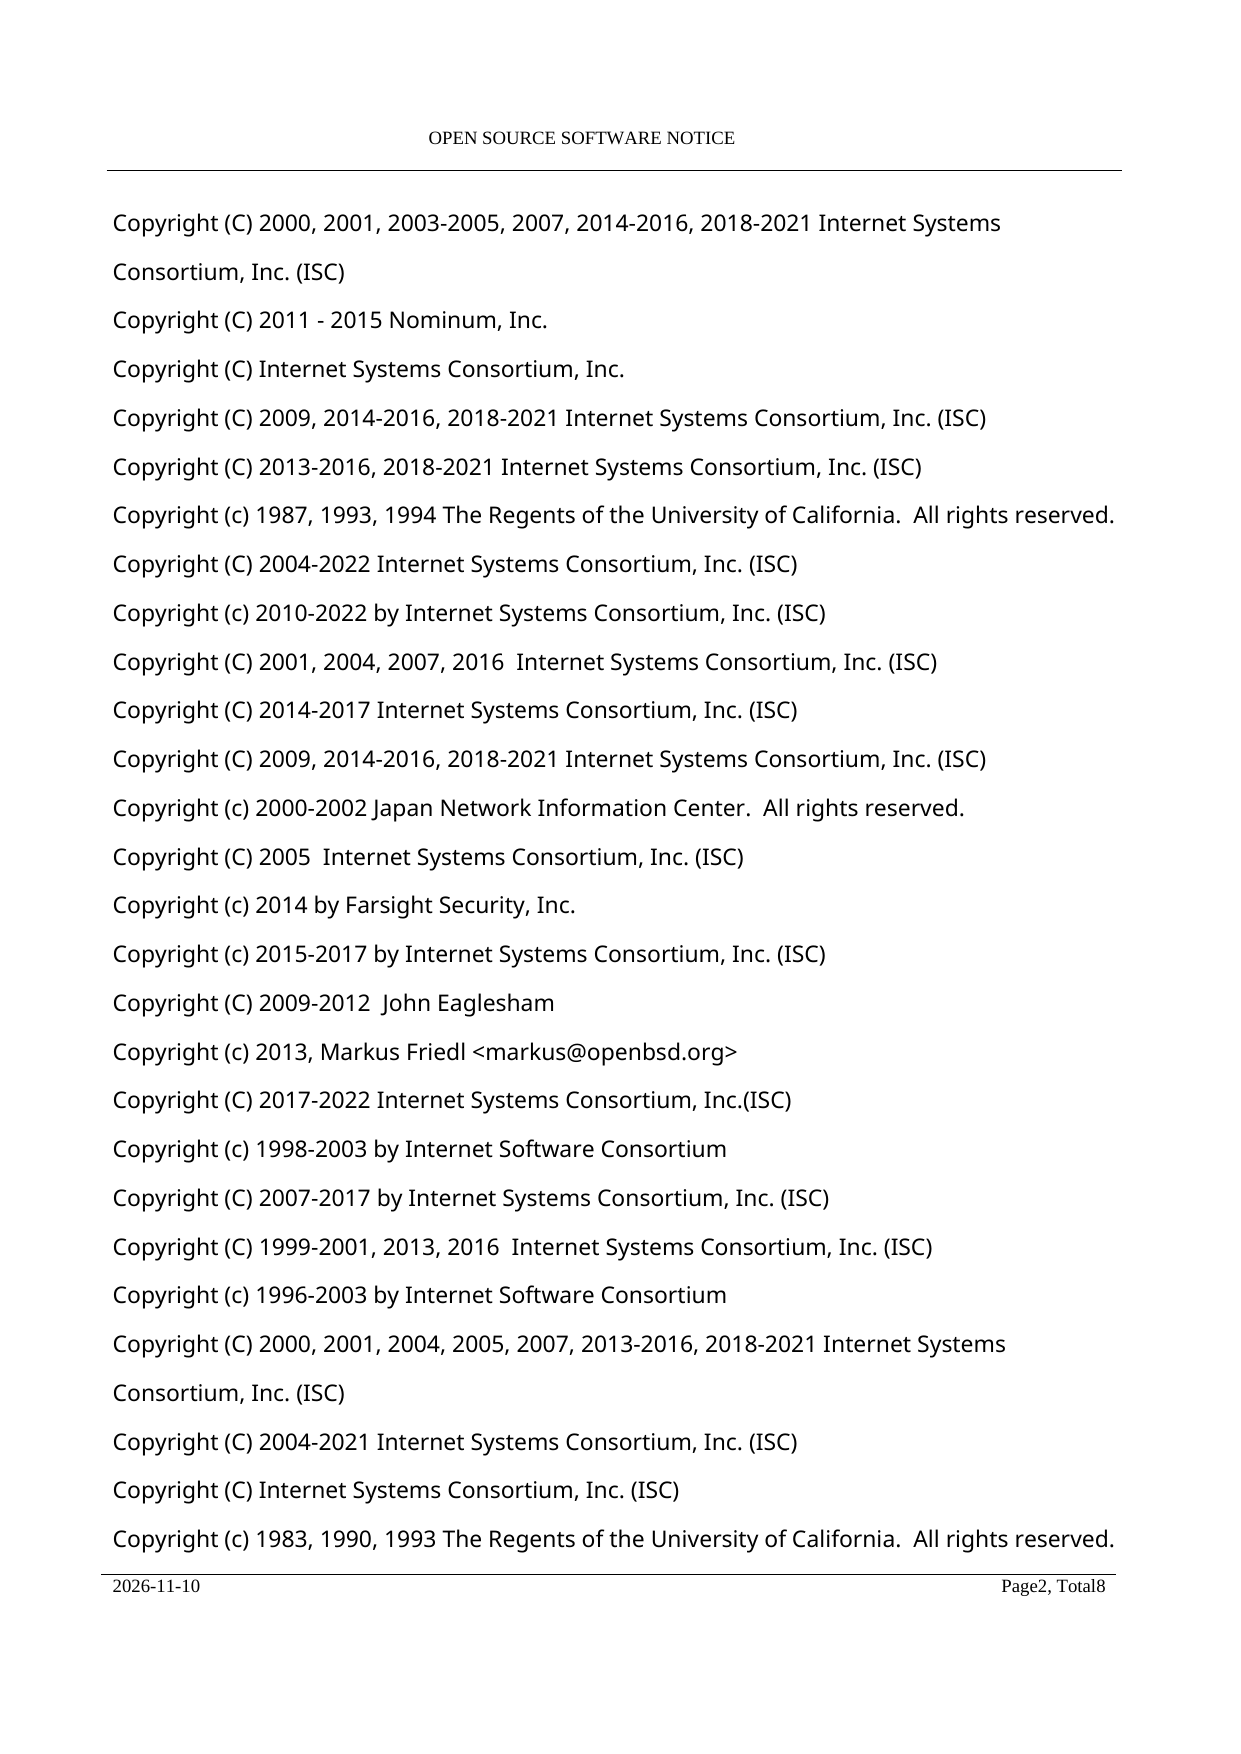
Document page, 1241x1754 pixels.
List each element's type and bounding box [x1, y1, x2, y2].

text [112, 206, 1128, 1555]
